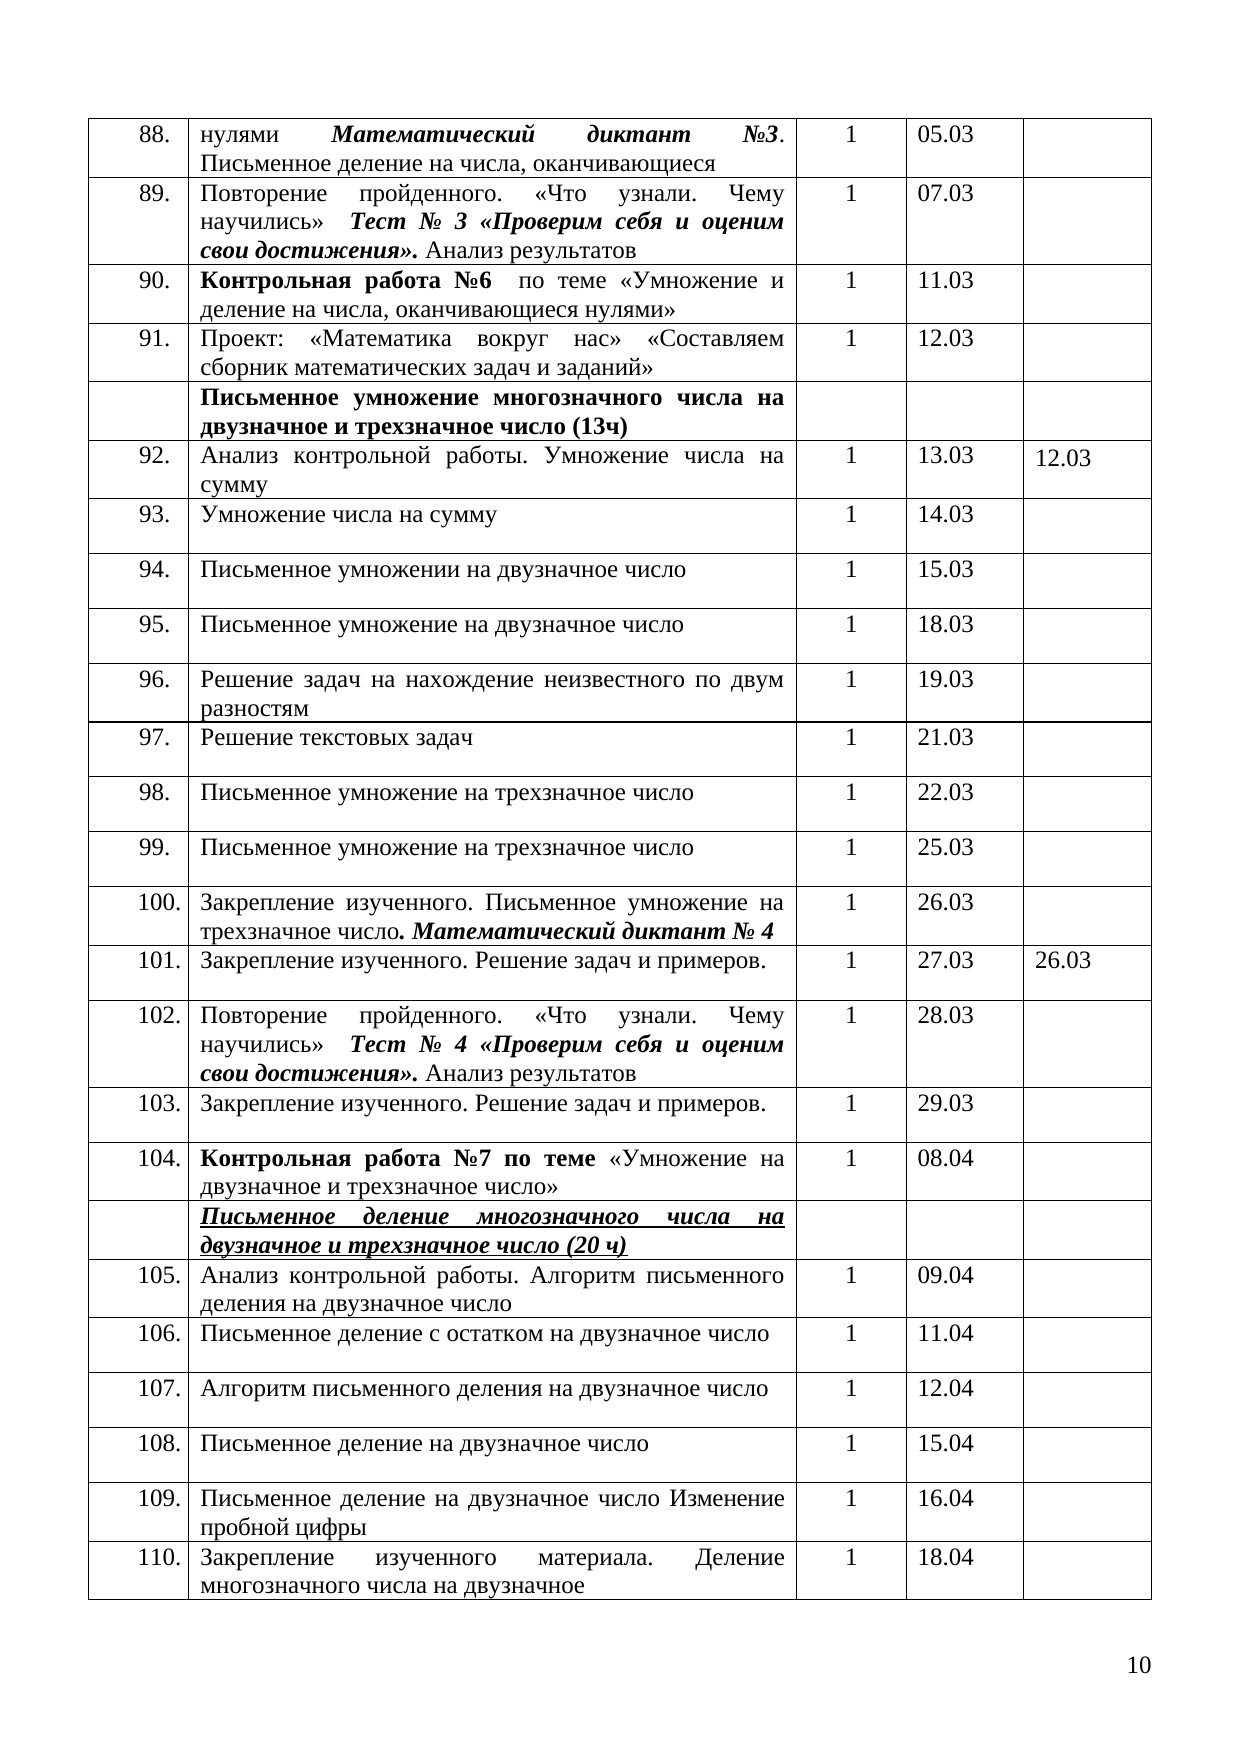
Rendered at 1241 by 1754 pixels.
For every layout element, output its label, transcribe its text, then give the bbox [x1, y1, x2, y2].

table_cell 1 [797, 1483, 906, 1541]
table_cell Письменное деление на двузначное число Изменение пробной цифры [189, 1483, 796, 1541]
table_cell [89, 832, 188, 886]
table_cell [1024, 832, 1151, 886]
table_cell [89, 554, 188, 608]
table_cell 1 [797, 832, 906, 886]
table_cell 16.04 [907, 1483, 1023, 1541]
table_cell 1 [797, 723, 906, 776]
table_cell [89, 1318, 188, 1372]
table_cell Письменное деление на двузначное число [189, 1428, 796, 1482]
table_cell 22.03 [907, 777, 1023, 831]
table_cell [89, 382, 188, 439]
table_cell [89, 1088, 188, 1142]
table_cell [89, 178, 188, 264]
table_cell Решение текстовых задач [189, 723, 796, 776]
table_cell 28.03 [907, 1001, 1023, 1087]
table_cell 1 [797, 1001, 906, 1087]
table_cell Письменное умножение на двузначное число [189, 609, 796, 663]
table_cell [89, 946, 188, 999]
table_cell 25.03 [907, 832, 1023, 886]
table_cell 12.03 [907, 324, 1023, 381]
table_cell 12.04 [907, 1373, 1023, 1427]
table_cell 1 [797, 178, 906, 264]
table_cell 1 [797, 777, 906, 831]
table_cell 05.03 [907, 119, 1023, 177]
table_cell [1024, 178, 1151, 264]
table_cell 08.04 [907, 1143, 1023, 1200]
table_cell Письменное деление многозначного числа на двузначное и трехзначное число (20 ч) [189, 1201, 796, 1259]
table_cell Анализ контрольной работы. Умножение числа на сумму [189, 441, 796, 498]
table_cell Повторение пройденного. «Что узнали. Чему научились» Тест № 3 «Проверим себя и оценим свои достижения». Анализ результатов [189, 178, 796, 264]
table_cell Письменное умножение на трехзначное число [189, 832, 796, 886]
table_cell [89, 324, 188, 381]
table_cell 1 [797, 887, 906, 944]
table_cell 1 [797, 119, 906, 177]
table_cell [1024, 1318, 1151, 1372]
table_cell [1024, 554, 1151, 608]
table_cell 1 [797, 265, 906, 322]
table_cell [89, 664, 188, 721]
table_cell [89, 1201, 188, 1259]
table_cell [89, 1260, 188, 1317]
table_cell 11.03 [907, 265, 1023, 322]
table_cell [1024, 119, 1151, 177]
table_cell [797, 1201, 906, 1259]
table_cell [89, 265, 188, 322]
table_cell Письменное умножении на двузначное число [189, 554, 796, 608]
table_cell 1 [797, 1542, 906, 1599]
table_cell 14.03 [907, 499, 1023, 553]
table_cell [1024, 382, 1151, 439]
table_cell 1 [797, 609, 906, 663]
table_cell [1024, 1542, 1151, 1599]
table_cell [1024, 777, 1151, 831]
table_cell Контрольная работа №6 по теме «Умножение и деление на числа, оканчивающиеся нулями» [189, 265, 796, 322]
table_cell [1024, 324, 1151, 381]
table_cell Умножение числа на сумму [189, 499, 796, 553]
table_cell 26.03 [1024, 946, 1151, 999]
table_cell [1024, 609, 1151, 663]
table_cell [1024, 1373, 1151, 1427]
table_cell [89, 1143, 188, 1200]
table_cell [907, 382, 1023, 439]
table_cell [1024, 887, 1151, 944]
table_cell 1 [797, 1428, 906, 1482]
table_cell Закрепление изученного. Решение задач и примеров. [189, 1088, 796, 1142]
table_cell 1 [797, 499, 906, 553]
table_cell 13.03 [907, 441, 1023, 498]
table_cell 12.03 [1024, 441, 1151, 498]
table_cell [907, 1201, 1023, 1259]
table_cell [1024, 1483, 1151, 1541]
table_cell Алгоритм письменного деления на двузначное число [189, 1373, 796, 1427]
table_cell Письменное умножение на трехзначное число [189, 777, 796, 831]
table_cell 1 [797, 1318, 906, 1372]
table_cell [89, 723, 188, 776]
table_cell [89, 1373, 188, 1427]
table_cell [797, 382, 906, 439]
table_cell [1024, 664, 1151, 721]
table_cell 18.04 [907, 1542, 1023, 1599]
table_cell [89, 499, 188, 553]
table_cell Закрепление изученного. Письменное умножение на трехзначное число. Математический диктант № 4 [189, 887, 796, 944]
table_cell 15.03 [907, 554, 1023, 608]
table_cell 11.04 [907, 1318, 1023, 1372]
table_cell 27.03 [907, 946, 1023, 999]
table_cell Закрепление изученного материала. Деление многозначного числа на двузначное [189, 1542, 796, 1599]
table_cell 1 [797, 324, 906, 381]
table_cell 15.04 [907, 1428, 1023, 1482]
table_cell [1024, 499, 1151, 553]
table_cell [89, 777, 188, 831]
table_cell 18.03 [907, 609, 1023, 663]
table_cell 1 [797, 946, 906, 999]
table_cell [1024, 1001, 1151, 1087]
table_cell Закрепление изученного. Решение задач и примеров. [189, 946, 796, 999]
table_cell 21.03 [907, 723, 1023, 776]
table_cell [1024, 1260, 1151, 1317]
table_cell [1024, 1428, 1151, 1482]
table_cell [89, 1483, 188, 1541]
table_cell 1 [797, 1143, 906, 1200]
table_cell [1024, 1143, 1151, 1200]
table_cell 29.03 [907, 1088, 1023, 1142]
table_cell 1 [797, 1260, 906, 1317]
table_cell нулями Математический диктант №3. Письменное деление на числа, оканчивающиеся [189, 119, 796, 177]
table_cell 1 [797, 664, 906, 721]
table_cell 1 [797, 554, 906, 608]
table_cell Письменное деление с остатком на двузначное число [189, 1318, 796, 1372]
table_cell [89, 609, 188, 663]
table_cell Решение задач на нахождение неизвестного по двум разностям [189, 664, 796, 721]
table_cell [1024, 1088, 1151, 1142]
table_cell 1 [797, 1373, 906, 1427]
table_cell 19.03 [907, 664, 1023, 721]
table_cell [89, 1001, 188, 1087]
table_cell Проект: «Математика вокруг нас» «Составляем сборник математических задач и заданий» [189, 324, 796, 381]
table_cell [89, 1428, 188, 1482]
table_cell [89, 119, 188, 177]
table_cell Письменное умножение многозначного числа на двузначное и трехзначное число (13ч) [189, 382, 796, 439]
table_cell [89, 441, 188, 498]
table_cell [89, 1542, 188, 1599]
table_cell [1024, 1201, 1151, 1259]
table_cell [1024, 265, 1151, 322]
table_cell [1024, 723, 1151, 776]
table_cell 07.03 [907, 178, 1023, 264]
table_cell 1 [797, 1088, 906, 1142]
table_cell 09.04 [907, 1260, 1023, 1317]
table_cell Повторение пройденного. «Что узнали. Чему научились» Тест № 4 «Проверим себя и оценим свои достижения». Анализ результатов [189, 1001, 796, 1087]
table_cell [89, 887, 188, 944]
table_cell 1 [797, 441, 906, 498]
table_cell 26.03 [907, 887, 1023, 944]
table_cell Анализ контрольной работы. Алгоритм письменного деления на двузначное число [189, 1260, 796, 1317]
table_cell Контрольная работа №7 по теме «Умножение на двузначное и трехзначное число» [189, 1143, 796, 1200]
